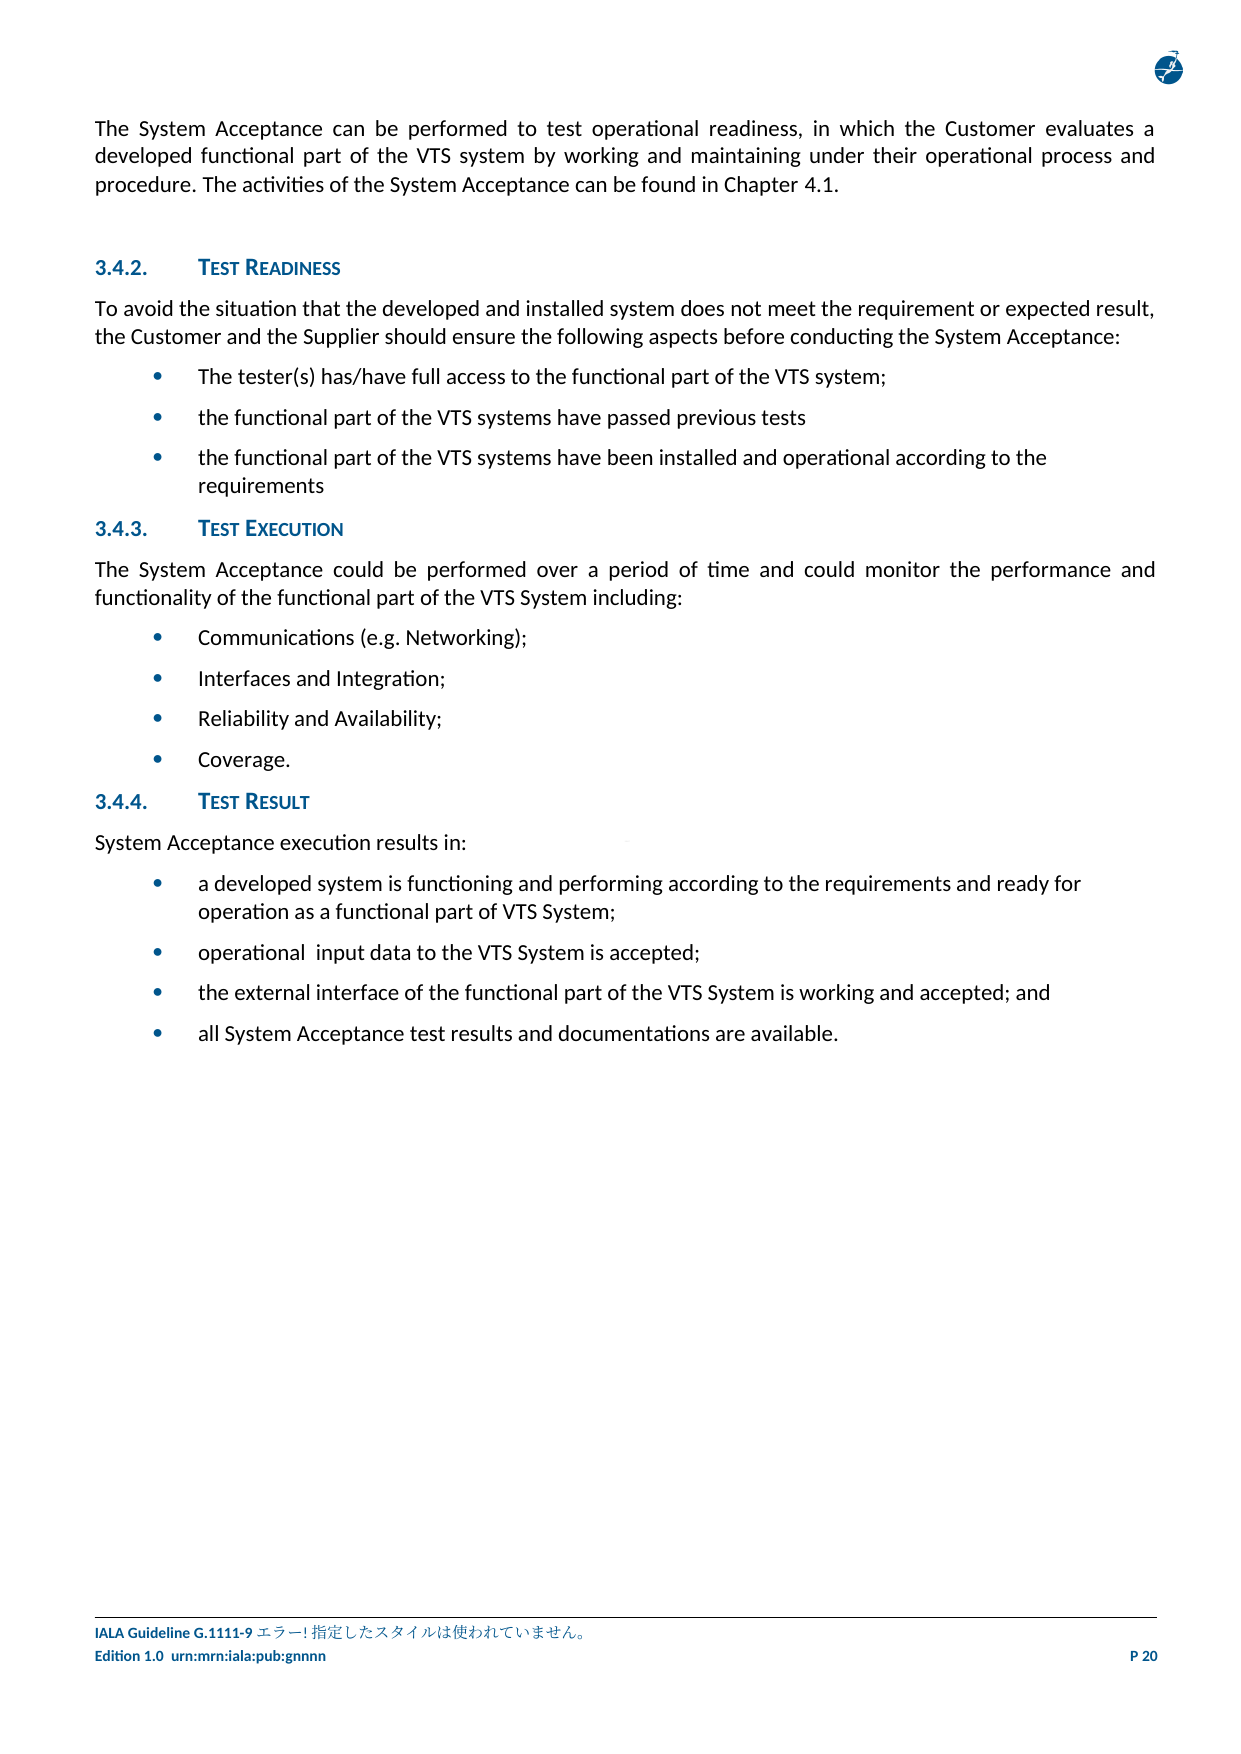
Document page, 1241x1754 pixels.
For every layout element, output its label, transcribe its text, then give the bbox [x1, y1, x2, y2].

text Reliability and Availability; [153, 704, 1157, 732]
text Coverage. [153, 745, 1157, 773]
subtitle Test Readiness [94, 251, 1069, 281]
picture [1123, 0, 1241, 119]
text a developed system is functioning and performing according to the requirements and ready for operation as a functional part of VTS System; [153, 869, 1157, 925]
text the functional part of the VTS systems have been installed and operational according to the requirements [153, 443, 1157, 499]
text To avoid the situation that the developed and installed system does not meet the requirement or expected result, the Customer and the Supplier should ensure the following aspects before conducting the System Acceptance: [94, 294, 1157, 350]
text the external interface of the functional part of the VTS System is working and accepted; and [153, 978, 1157, 1006]
text The System Acceptance could be performed over a period of time and could monitor the performance and functionality of the functional part of the VTS System including: [94, 555, 1157, 611]
text System Acceptance execution results in: [94, 828, 1157, 857]
text The System Acceptance can be performed to test operational readiness, in which the Customer evaluates a developed functional part of the VTS system by working and maintaining under their operational process and procedure. The activities of the System Acceptance can be found in Chapter 4.1. [94, 114, 1157, 198]
text operational input data to the VTS System is accepted; [153, 938, 1157, 966]
subtitle Test Result [94, 786, 1069, 816]
text all System Acceptance test results and documentations are available. [153, 1019, 1157, 1047]
subtitle Test Execution [94, 512, 1069, 542]
text Interfaces and Integration; [153, 664, 1157, 692]
text the functional part of the VTS systems have passed previous tests [153, 403, 1157, 431]
text The tester(s) has/have full access to the functional part of the VTS system; [153, 362, 1157, 390]
text Communications (e.g. Networking); [153, 623, 1157, 651]
